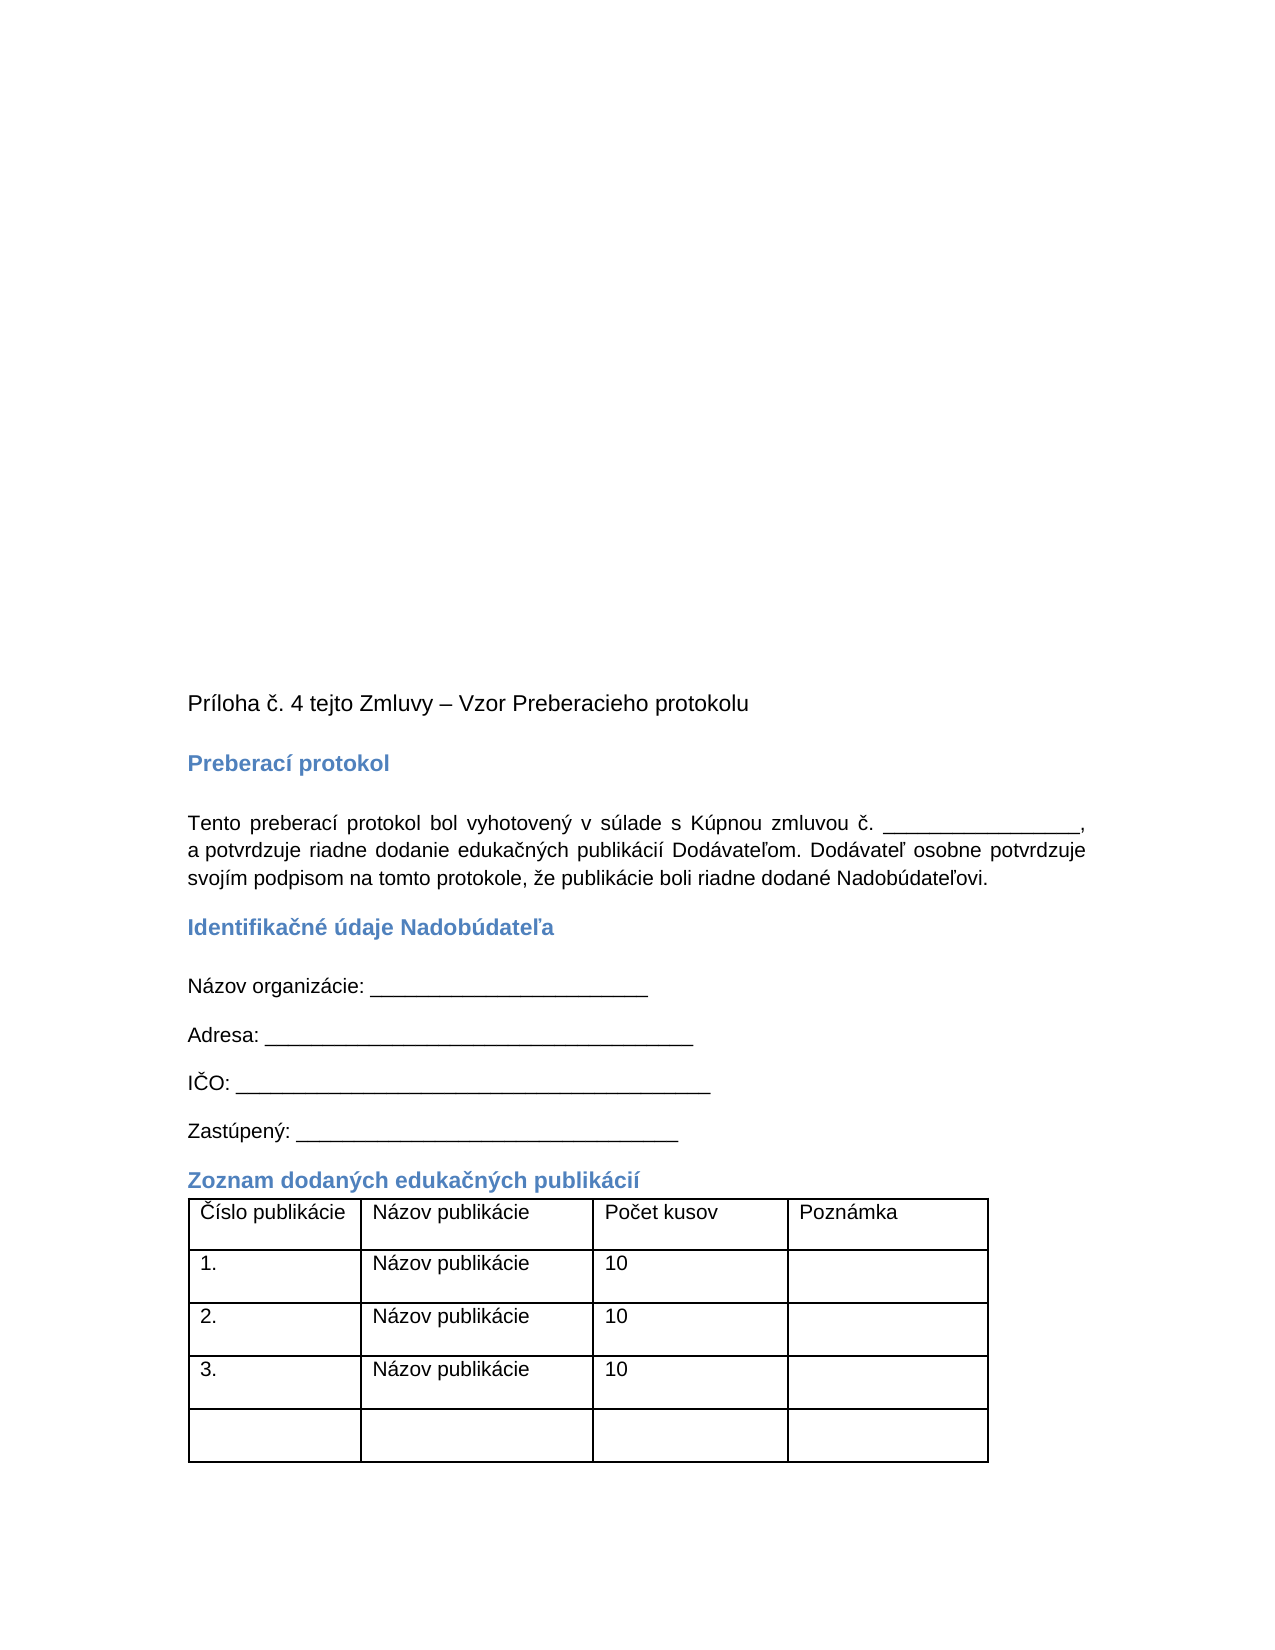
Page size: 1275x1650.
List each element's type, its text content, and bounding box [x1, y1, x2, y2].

table_cell Názov publikácie [362, 1357, 592, 1408]
table_cell [594, 1410, 787, 1461]
table_cell [789, 1251, 987, 1302]
table_cell [789, 1410, 987, 1461]
table_header Počet kusov [594, 1200, 787, 1248]
table_cell Názov publikácie [362, 1304, 592, 1355]
text IČO: _________________________________________ [187, 1071, 1087, 1095]
table_cell 10 [594, 1251, 787, 1302]
text Adresa: _____________________________________ [187, 1022, 1087, 1046]
table_cell 1. [190, 1251, 360, 1302]
table_cell [362, 1410, 592, 1461]
table_header Poznámka [789, 1200, 987, 1248]
table_cell 3. [190, 1357, 360, 1408]
table_cell 10 [594, 1357, 787, 1408]
subtitle Zoznam dodaných edukačných publikácií [187, 1167, 1087, 1194]
table_cell [789, 1304, 987, 1355]
subtitle Identifikačné údaje Nadobúdateľa [187, 914, 1087, 940]
table_cell [190, 1410, 360, 1461]
text Zastúpený: _________________________________ [187, 1119, 1087, 1143]
table_cell 10 [594, 1304, 787, 1355]
text Tento preberací protokol bol vyhotovený v súlade s Kúpnou zmluvou č. _________________, a potvrdzuje riadne dodanie edukačných publikácií Dodávateľom. Dodávateľ osobne potvrdzuje svojím podpisom na tomto protokole, že publikácie boli riadne dodané Nadobúdateľovi. [187, 810, 1087, 889]
table_cell 2. [190, 1304, 360, 1355]
text Príloha č. 4 tejto Zmluvy – Vzor Preberacieho protokolu Preberací protokol [187, 689, 1087, 776]
table_cell [789, 1357, 987, 1408]
table_header Názov publikácie [362, 1200, 592, 1248]
text Názov organizácie: ________________________ [187, 974, 1087, 998]
table_header Číslo publikácie [190, 1200, 360, 1248]
table_cell Názov publikácie [362, 1251, 592, 1302]
